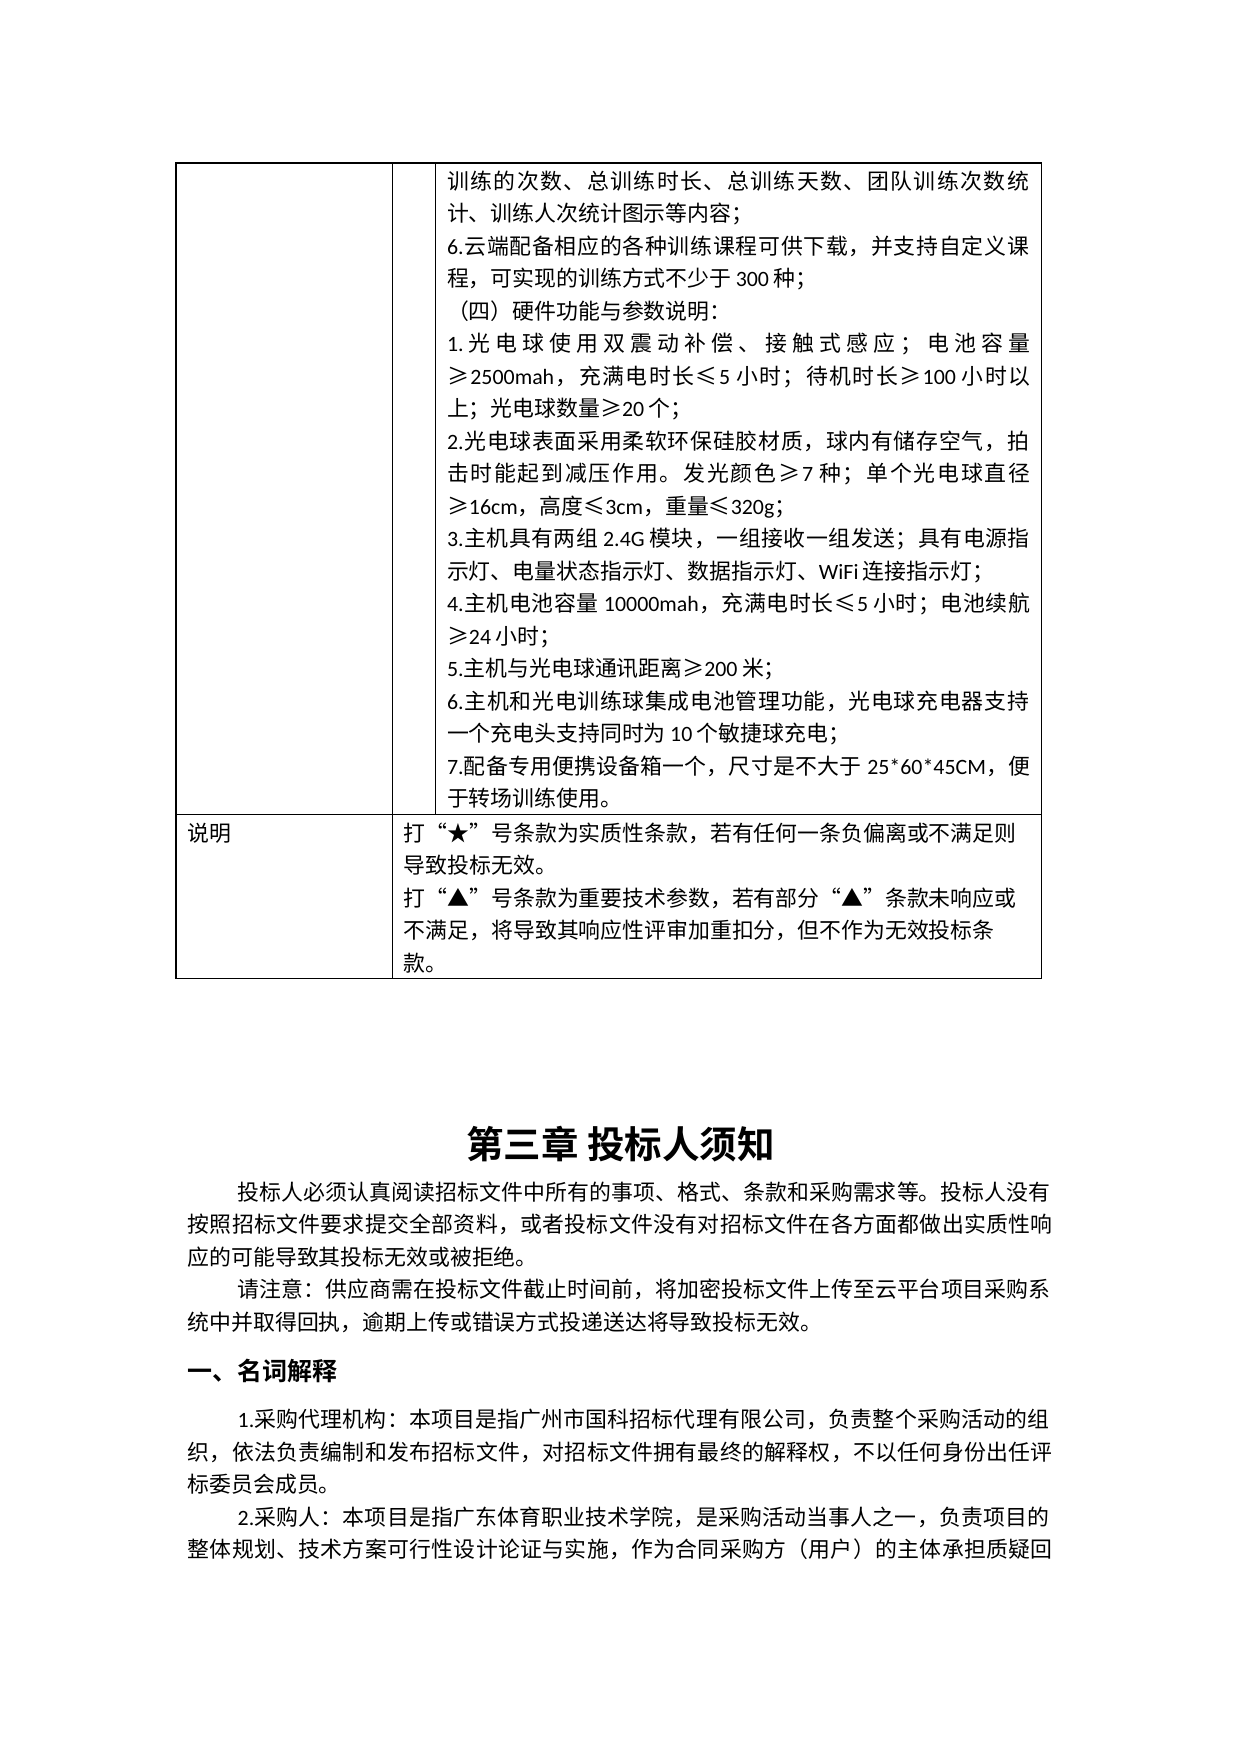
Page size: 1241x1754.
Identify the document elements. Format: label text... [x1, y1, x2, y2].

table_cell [436, 164, 1041, 813]
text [187, 1499, 1053, 1564]
text 投标人必须认真阅读招标文件中所有的事项、格式、条款和采购需求等。投标人没有按照招标文件要求提交全部资料，或者投标文件没有对招标文件在各方面都做出实质性响应的可能导致其投标无效或被拒绝。 [187, 1174, 1053, 1272]
table_cell [177, 164, 392, 813]
table_cell 打“★”号条款为实质性条款，若有任何一条负偏离或不满足则导致投标无效。 打“▲”号条款为重要技术参数，若有部分“▲”条款未响应或不满足，将导致其响应性评审加重扣分，但不作为无效投标条款。 [393, 815, 1041, 978]
table_cell 1 [393, 164, 435, 813]
text 请注意：供应商需在投标文件截止时间前，将加密投标文件上传至云平台项目采购系统中并取得回执，逾期上传或错误方式投递送达将导致投标无效。 [187, 1272, 1053, 1337]
text 1.采购代理机构：本项目是指广州市国科招标代理有限公司，负责整个采购活动的组织，依法负责编制和发布招标文件，对招标文件拥有最终的解释权，不以任何身份出任评标委员会成员。 [187, 1402, 1053, 1499]
text 一、名词解释 [187, 1337, 1053, 1402]
text 第三章 投标人须知 [187, 1109, 1053, 1174]
table_cell 说明 [177, 815, 392, 978]
